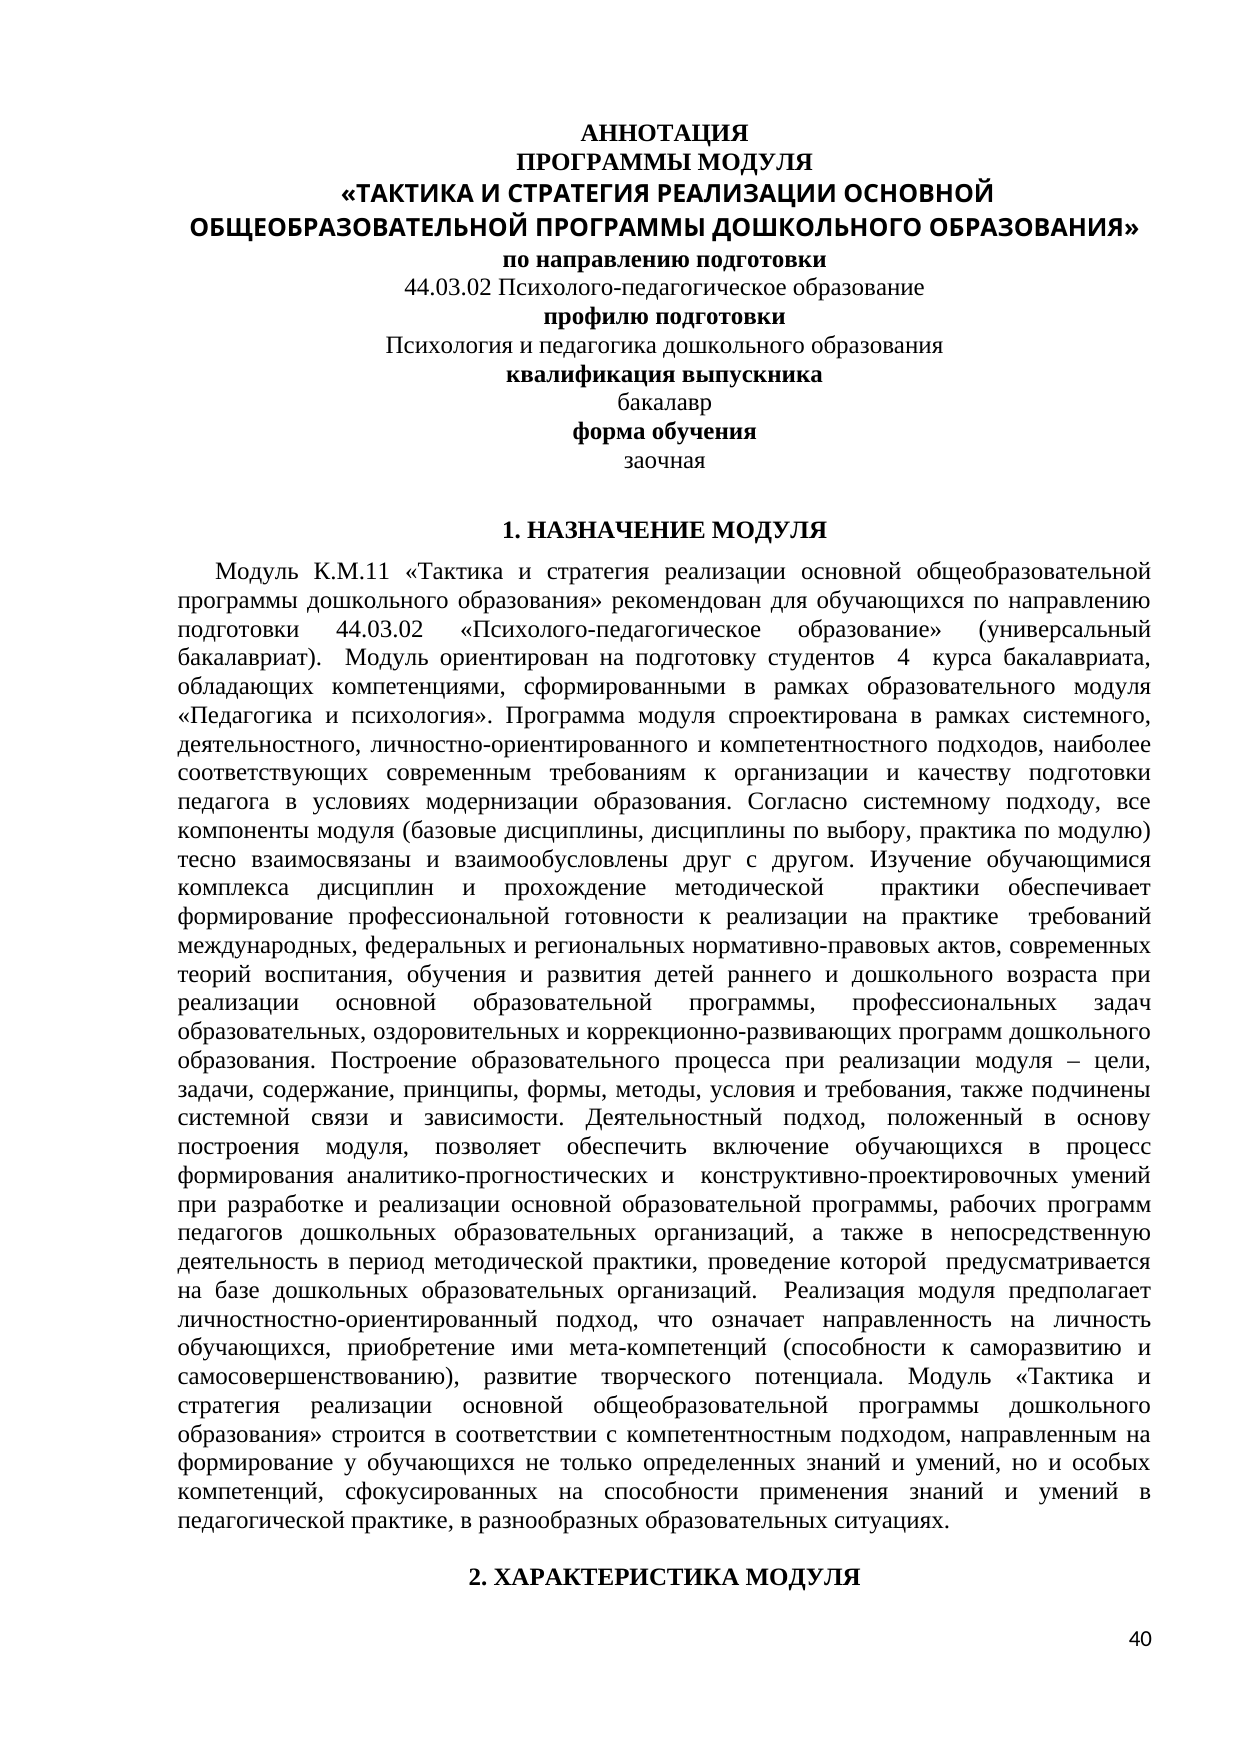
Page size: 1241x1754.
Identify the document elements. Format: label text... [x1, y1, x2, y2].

text по направлению подготовки [177, 244, 1152, 272]
text заочная [177, 445, 1152, 474]
text Психология и педагогика дошкольного образования [177, 330, 1152, 359]
text квалификация выпускника [177, 359, 1152, 387]
text 2. ХАРАКТЕРИСТИКА МОДУЛЯ [177, 1562, 1152, 1591]
text бакалавр [177, 387, 1152, 416]
text «Тактика и стратегия реализации основной общеобразовательной программы дошкольного образования» [177, 176, 1152, 244]
text форма обучения [177, 416, 1152, 445]
text программЫ модуля [177, 147, 1152, 176]
text профилю подготовки [177, 301, 1152, 330]
text Модуль К.М.11 «Тактика и стратегия реализации основной общеобразовательной программы дошкольного образования» рекомендован для обучающихся по направлению подготовки 44.03.02 «Психолого-педагогическое образование» (универсальный бакалавриат). Модуль ориентирован на подготовку студентов 4 курса бакалавриата, обладающих компетенциями, сформированными в рамках образовательного модуля «Педагогика и психология». Программа модуля спроектирована в рамках системного, деятельностного, личностно-ориентированного и компетентностного подходов, наиболее соответствующих современным требованиям к организации и качеству подготовки педагога в условиях модернизации образования. Согласно системному подходу, все компоненты модуля (базовые дисциплины, дисциплины по выбору, практика по модулю) тесно взаимосвязаны и взаимообусловлены друг с другом. Изучение обучающимися комплекса дисциплин и прохождение методической практики обеспечивает формирование профессиональной готовности к реализации на практике требований международных, федеральных и региональных нормативно-правовых актов, современных теорий воспитания, обучения и развития детей раннего и дошкольного возраста при реализации основной образовательной программы, профессиональных задач образовательных, оздоровительных и коррекционно-развивающих программ дошкольного образования. Построение образовательного процесса при реализации модуля – цели, задачи, содержание, принципы, формы, методы, условия и требования, также подчинены системной связи и зависимости. Деятельностный подход, положенный в основу построения модуля, позволяет обеспечить включение обучающихся в процесс формирования аналитико-прогностических и конструктивно-проектировочных умений при разработке и реализации основной образовательной программы, рабочих программ педагогов дошкольных образовательных организаций, а также в непосредственную деятельность в период методической практики, проведение которой предусматривается на базе дошкольных образовательных организаций. Реализация модуля предполагает личностностно-ориентированный подход, что означает направленность на личность обучающихся, приобретение ими мета-компетенций (способности к саморазвитию и самосовершенствованию), развитие творческого потенциала. Модуль «Тактика и стратегия реализации основной общеобразовательной программы дошкольного образования» строится в соответствии с компетентностным подходом, направленным на формирование у обучающихся не только определенных знаний и умений, но и особых компетенций, сфокусированных на способности применения знаний и умений в педагогической практике, в разнообразных образовательных ситуациях. [177, 556, 1152, 1534]
text АННОТАЦИЯ [177, 118, 1152, 147]
text 1. назначение модуля [177, 515, 1152, 544]
text 44.03.02 Психолого-педагогическое образование [177, 272, 1152, 301]
